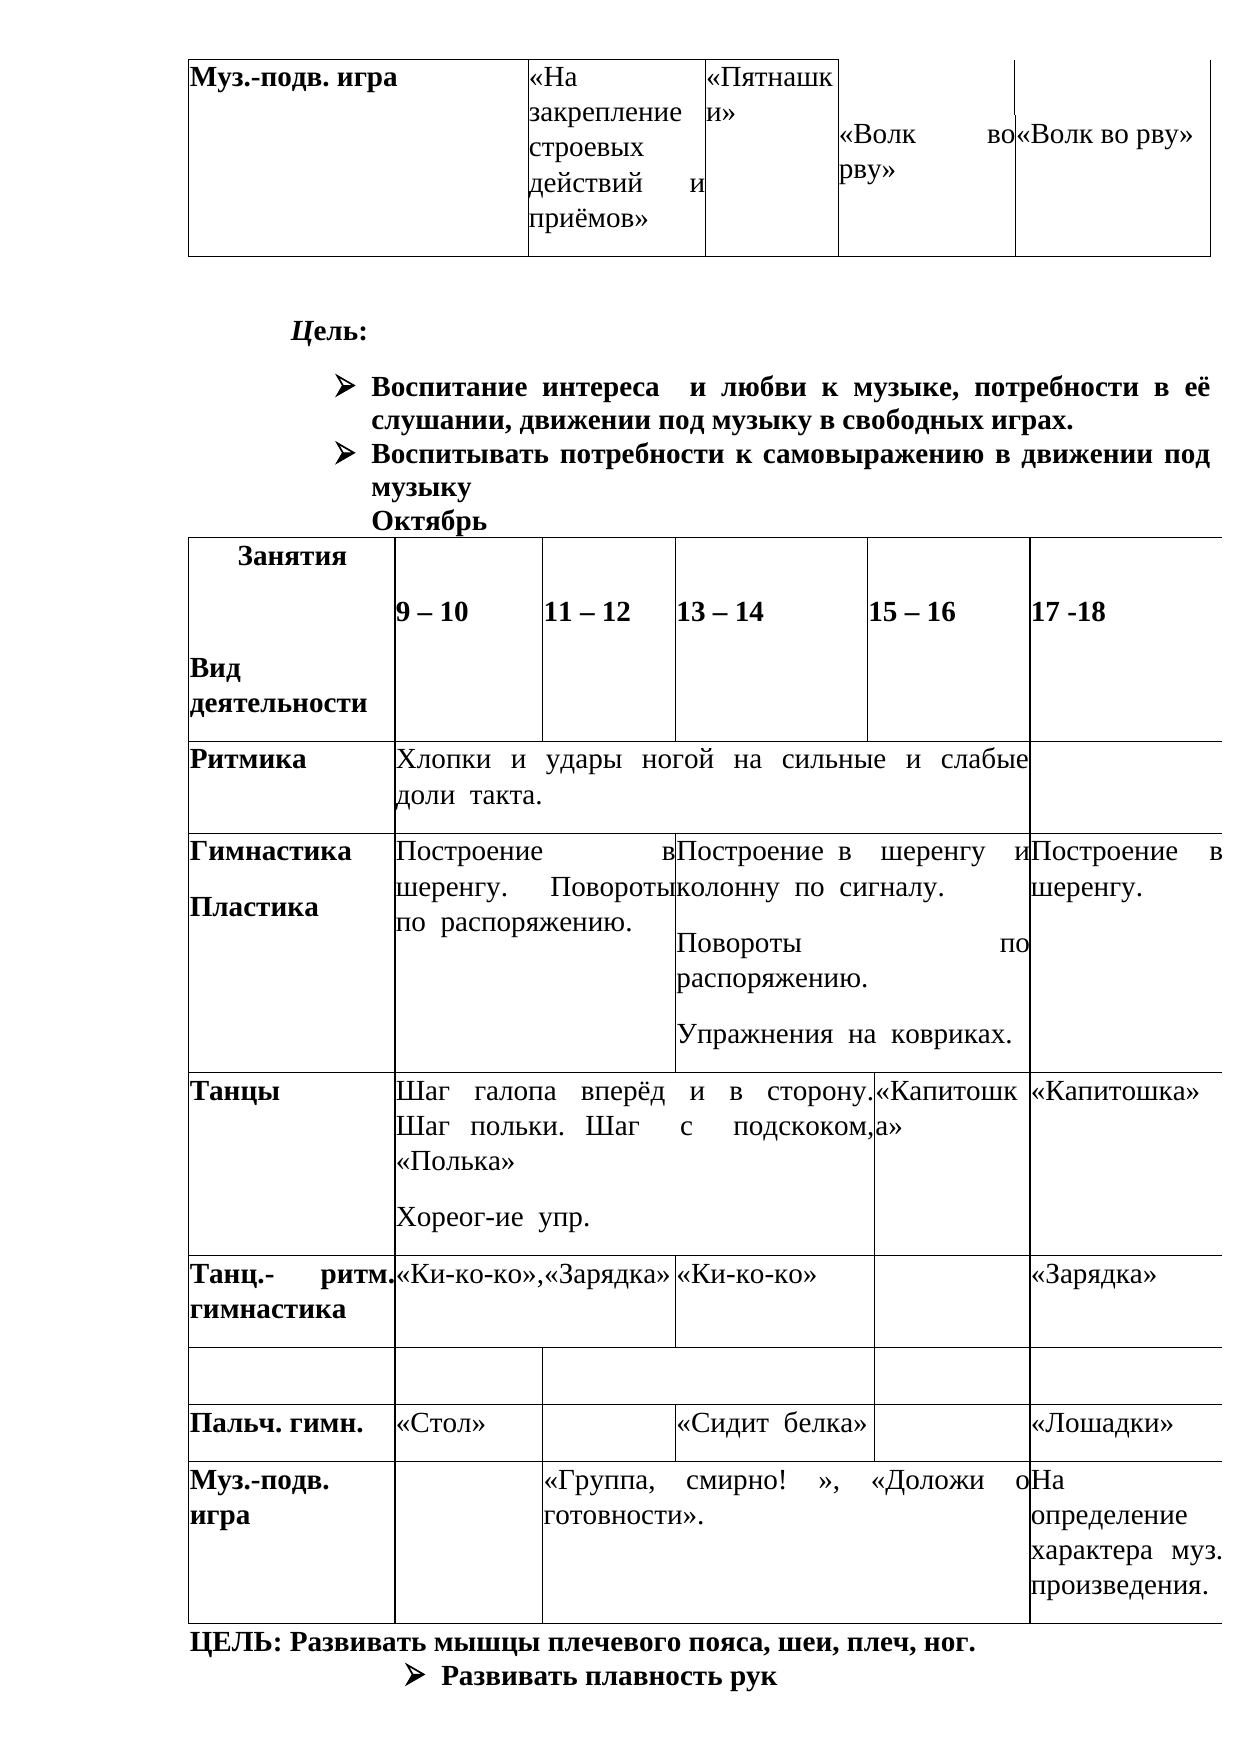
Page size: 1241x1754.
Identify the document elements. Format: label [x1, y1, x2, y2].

table_cell [177, 59, 1222, 1747]
